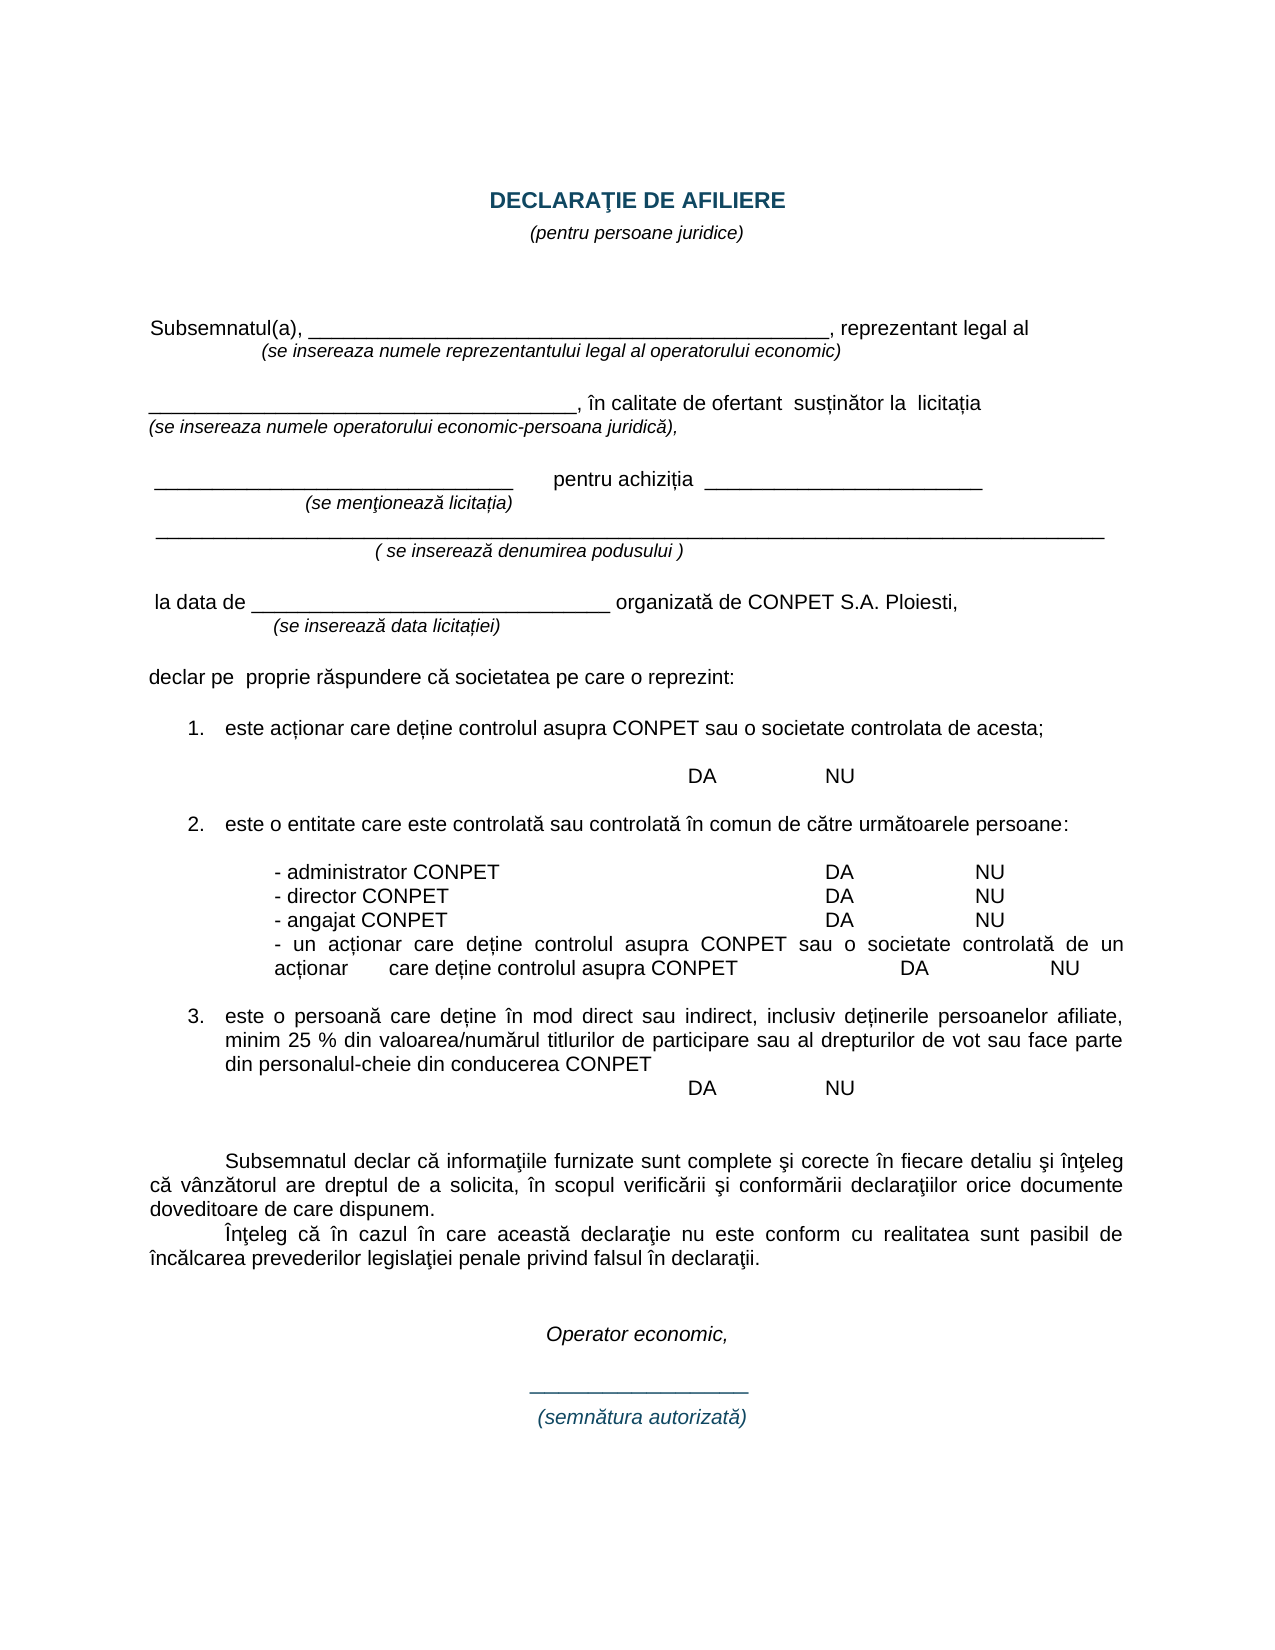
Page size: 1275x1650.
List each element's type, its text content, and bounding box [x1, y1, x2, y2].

text Înţeleg că în cazul în care această declaraţie nu este conform cu realitatea sunt pasibil de încălcarea prevederilor legislaţiei penale privind falsul în declaraţii. [149, 1222, 1125, 1270]
text (se menţionează licitația) [300, 492, 1125, 514]
text (pentru persoane juridice) [150, 222, 1125, 244]
text declar pe proprie răspundere că societatea pe care o reprezint: [148, 665, 1125, 689]
text - un acționar care deține controlul asupra CONPET sau o societate controlată de un acționar care deține controlul asupra CONPET DA NU [274, 932, 1125, 979]
text (se insereaza numele operatorului economic-persoana juridică), [148, 416, 1125, 438]
text _____________________________________, în calitate de ofertant susținător la licitația [148, 391, 1125, 414]
subtitle DECLARAŢIE DE AFILIERE [150, 187, 1125, 214]
subtitle (semnătura autorizată) [192, 1404, 1082, 1428]
text _______________________________ pentru achiziția ________________________ [148, 467, 1125, 491]
text DA NU [613, 764, 1125, 788]
text (se insereaza numele reprezentantului legal al operatorului economic) [150, 340, 1125, 361]
text la data de _______________________________ organizată de CONPET S.A. Ploiesti, [148, 590, 1125, 614]
text __________________________________________________________________________________ [150, 516, 1125, 540]
list este o persoană care deține în mod direct sau indirect, inclusiv deținerile persoanelor afiliate, minim 25 % din valoarea/numărul titlurilor de participare sau al drepturilor de vot sau face parte din personalul-cheie din conducerea CONPET [187, 1003, 1125, 1075]
text ( se inserează denumirea podusului ) [375, 540, 1125, 562]
text Subsemnatul declar că informaţiile furnizate sunt complete şi corecte în fiecare detaliu şi înţeleg că vânzătorul are dreptul de a solicita, în scopul verificării şi conformării declaraţiilor orice documente doveditoare de care dispunem. [149, 1149, 1125, 1221]
text - administrator CONPET DA NU [274, 860, 1125, 884]
list este o entitate care este controlată sau controlată în comun de către următoarele persoane: [187, 812, 1125, 836]
text Operator economic, [191, 1322, 1083, 1346]
text (se inserează data licitației) [148, 615, 1125, 637]
text DA NU [613, 1075, 1125, 1099]
list este acționar care deține controlul asupra CONPET sau o societate controlata de acesta; [187, 716, 1125, 740]
text - director CONPET DA NU [274, 884, 1125, 908]
subtitle _______________ [481, 1363, 1083, 1396]
text Subsemnatul(a), _____________________________________________, reprezentant legal al [150, 316, 1117, 340]
text - angajat CONPET DA NU [274, 908, 1125, 932]
